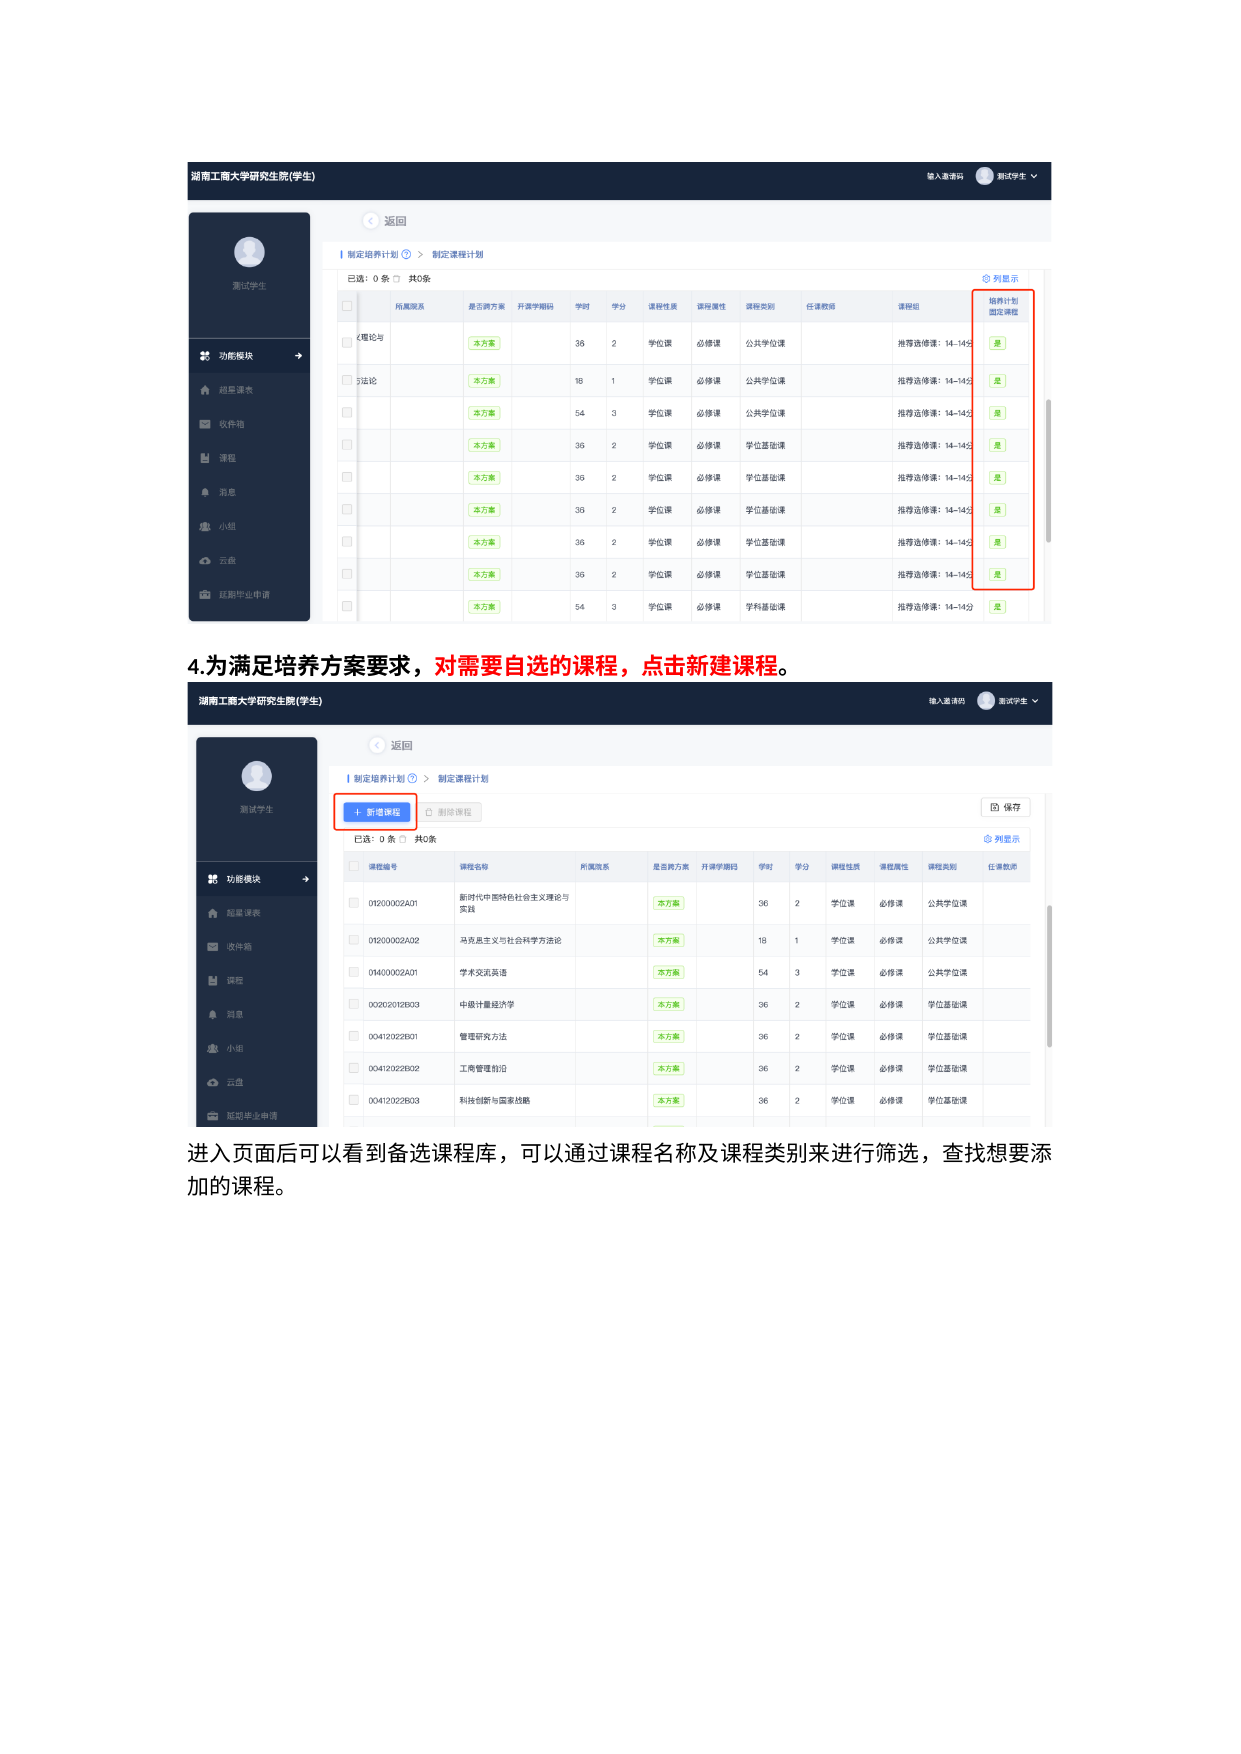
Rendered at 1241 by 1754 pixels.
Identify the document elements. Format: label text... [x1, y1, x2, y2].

picture [187, 162, 1052, 624]
list 4.为满足培养方案要求，对需要自选的课程，点击新建课程。 [187, 649, 1053, 682]
picture [187, 682, 1053, 1127]
text 进入页面后可以看到备选课程库，可以通过课程名称及课程类别来进行筛选，查找想要添加的课程。 [187, 1137, 1053, 1202]
